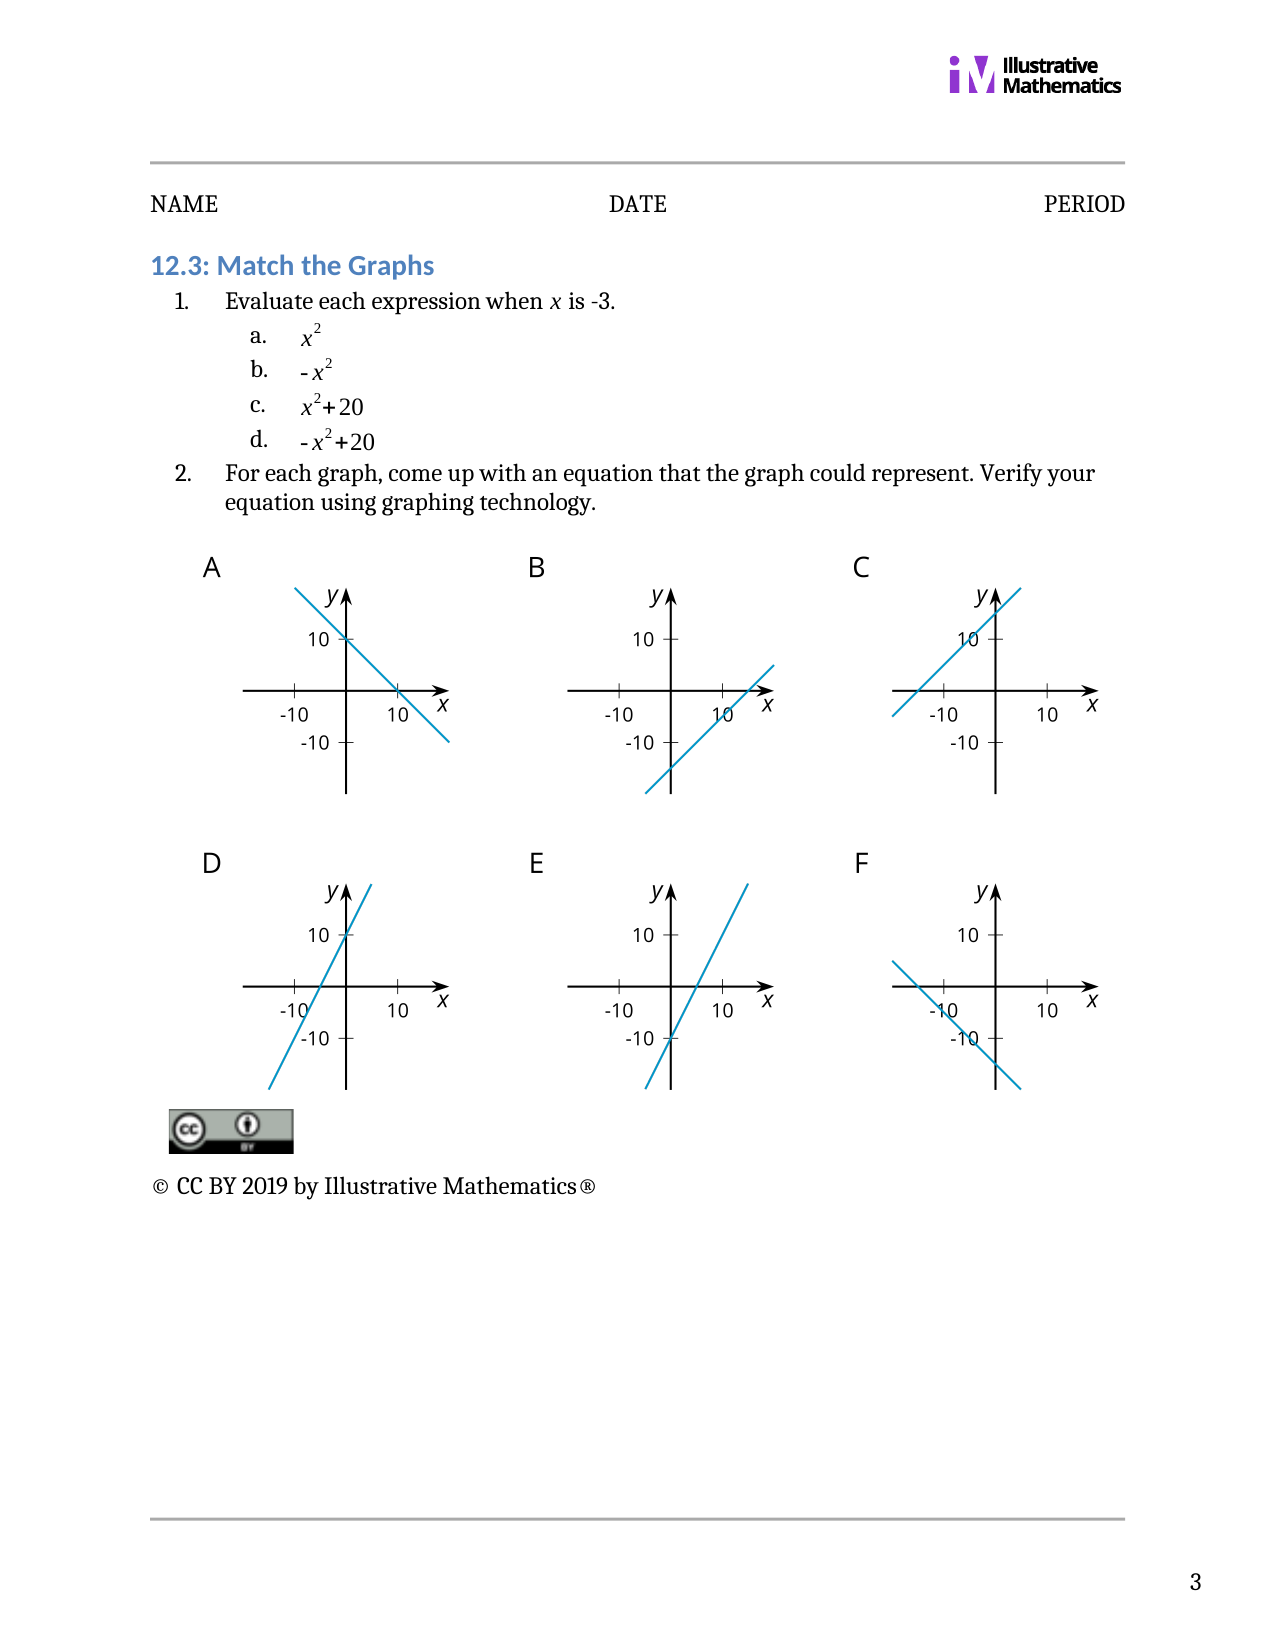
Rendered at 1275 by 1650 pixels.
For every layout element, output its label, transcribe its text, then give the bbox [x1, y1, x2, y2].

subtitle 12.3: Match the Graphs [150, 247, 1125, 283]
list For each graph, come up with an equation that the graph could represent. Verify your equation using graphing technology. [175, 459, 1125, 516]
picture [193, 548, 1169, 1091]
picture [949, 55, 1121, 93]
text © CC BY 2019 by Illustrative Mathematics® [150, 1172, 1125, 1201]
list Evaluate each expression when is -3. [175, 287, 1125, 316]
picture [168, 1109, 294, 1154]
